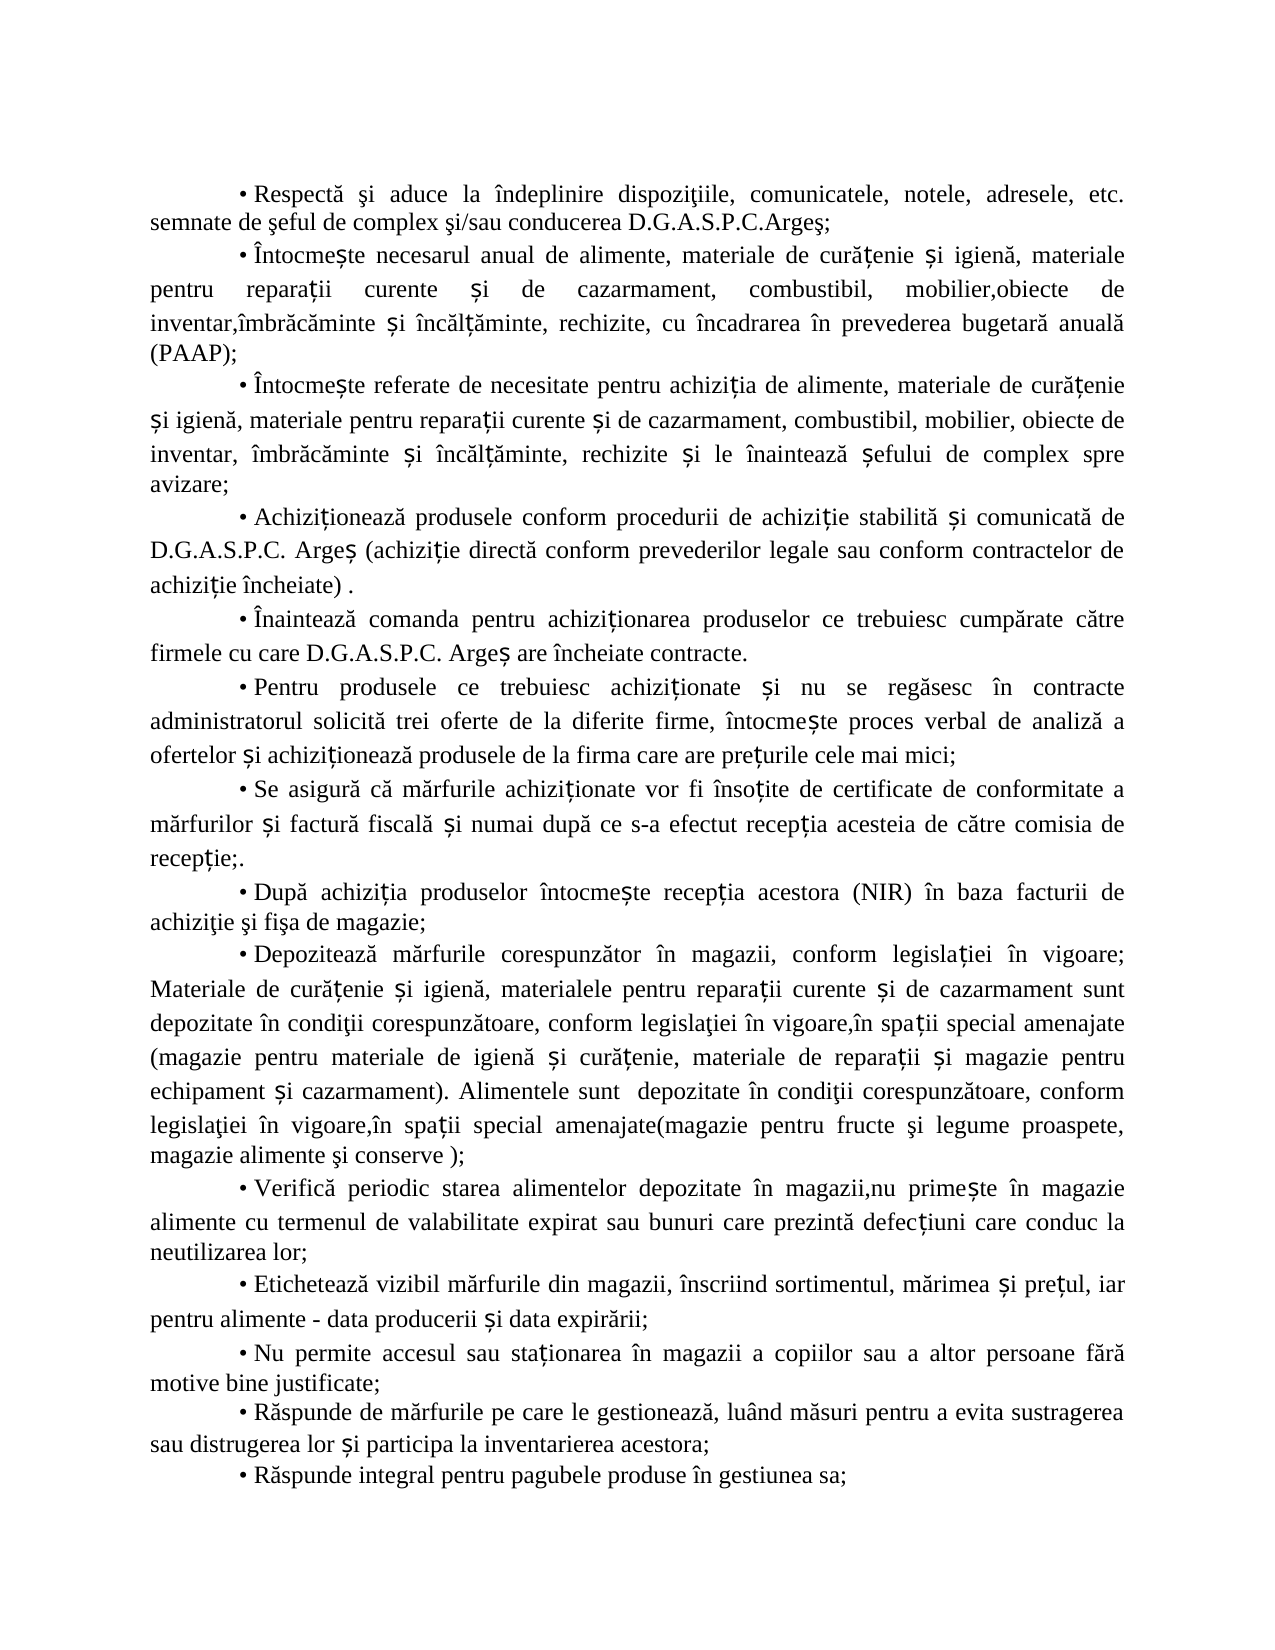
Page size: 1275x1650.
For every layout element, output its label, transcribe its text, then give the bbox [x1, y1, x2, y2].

list Etichetează vizibil mărfurile din magazii, înscriind sortimentul, mărimea și prețul, iar pentru alimente - data producerii și data expirării; [150, 1266, 1125, 1334]
list Respectă şi aduce la îndeplinire dispoziţiile, comunicatele, notele, adresele, etc. semnate de şeful de complex şi/sau conducerea D.G.A.S.P.C.Argeş; [150, 179, 1125, 236]
list Întocmește necesarul anual de alimente, materiale de curățenie și igienă, materiale pentru reparații curente și de cazarmament, combustibil, mobilier,obiecte de inventar,îmbrăcăminte și încălțăminte, rechizite, cu încadrarea în prevederea bugetară anuală (PAAP); [150, 236, 1125, 367]
list Înaintează comanda pentru achiziționarea produselor ce trebuiesc cumpărate către firmele cu care D.G.A.S.P.C. Argeș are încheiate contracte. [150, 600, 1125, 668]
list După achiziția produselor întocmește recepția acestora (NIR) în baza facturii de achiziţie şi fişa de magazie; [150, 873, 1125, 936]
list Verifică periodic starea alimentelor depozitate în magazii,nu primește în magazie alimente cu termenul de valabilitate expirat sau bunuri care prezintă defecțiuni care conduc la neutilizarea lor; [150, 1169, 1125, 1266]
list Depozitează mărfurile corespunzător în magazii, conform legislației în vigoare; Materiale de curățenie și igienă, materialele pentru reparații curente și de cazarmament sunt depozitate în condiţii corespunzătoare, conform legislaţiei în vigoare,în spații special amenajate (magazie pentru materiale de igienă și curățenie, materiale de reparații și magazie pentru echipament și cazarmament). Alimentele sunt depozitate în condiţii corespunzătoare, conform legislaţiei în vigoare,în spații special amenajate(magazie pentru fructe şi legume proaspete, magazie alimente şi conserve ); [150, 936, 1125, 1169]
list Răspunde integral pentru pagubele produse în gestiunea sa; [150, 1460, 1125, 1489]
list Pentru produsele ce trebuiesc achiziționate și nu se regăsesc în contracte administratorul solicită trei oferte de la diferite firme, întocmește proces verbal de analiză a ofertelor și achiziționează produsele de la firma care are prețurile cele mai mici; [150, 668, 1125, 771]
list Se asigură că mărfurile achiziționate vor fi însoțite de certificate de conformitate a mărfurilor și factură fiscală și numai după ce s-a efectut recepția acesteia de către comisia de recepție;. [150, 771, 1125, 873]
list Răspunde de mărfurile pe care le gestionează, luând măsuri pentru a evita sustragerea sau distrugerea lor și participa la inventarierea acestora; [150, 1397, 1125, 1460]
list Întocmește referate de necesitate pentru achiziția de alimente, materiale de curățenie și igienă, materiale pentru reparații curente și de cazarmament, combustibil, mobilier, obiecte de inventar, îmbrăcăminte și încălțăminte, rechizite și le înaintează șefului de complex spre avizare; [150, 367, 1125, 498]
list Achiziționează produsele conform procedurii de achiziție stabilită și comunicată de D.G.A.S.P.C. Argeș (achiziție directă conform prevederilor legale sau conform contractelor de achiziție încheiate) . [150, 498, 1125, 600]
list Nu permite accesul sau staționarea în magazii a copiilor sau a altor persoane fără motive bine justificate; [150, 1334, 1125, 1397]
